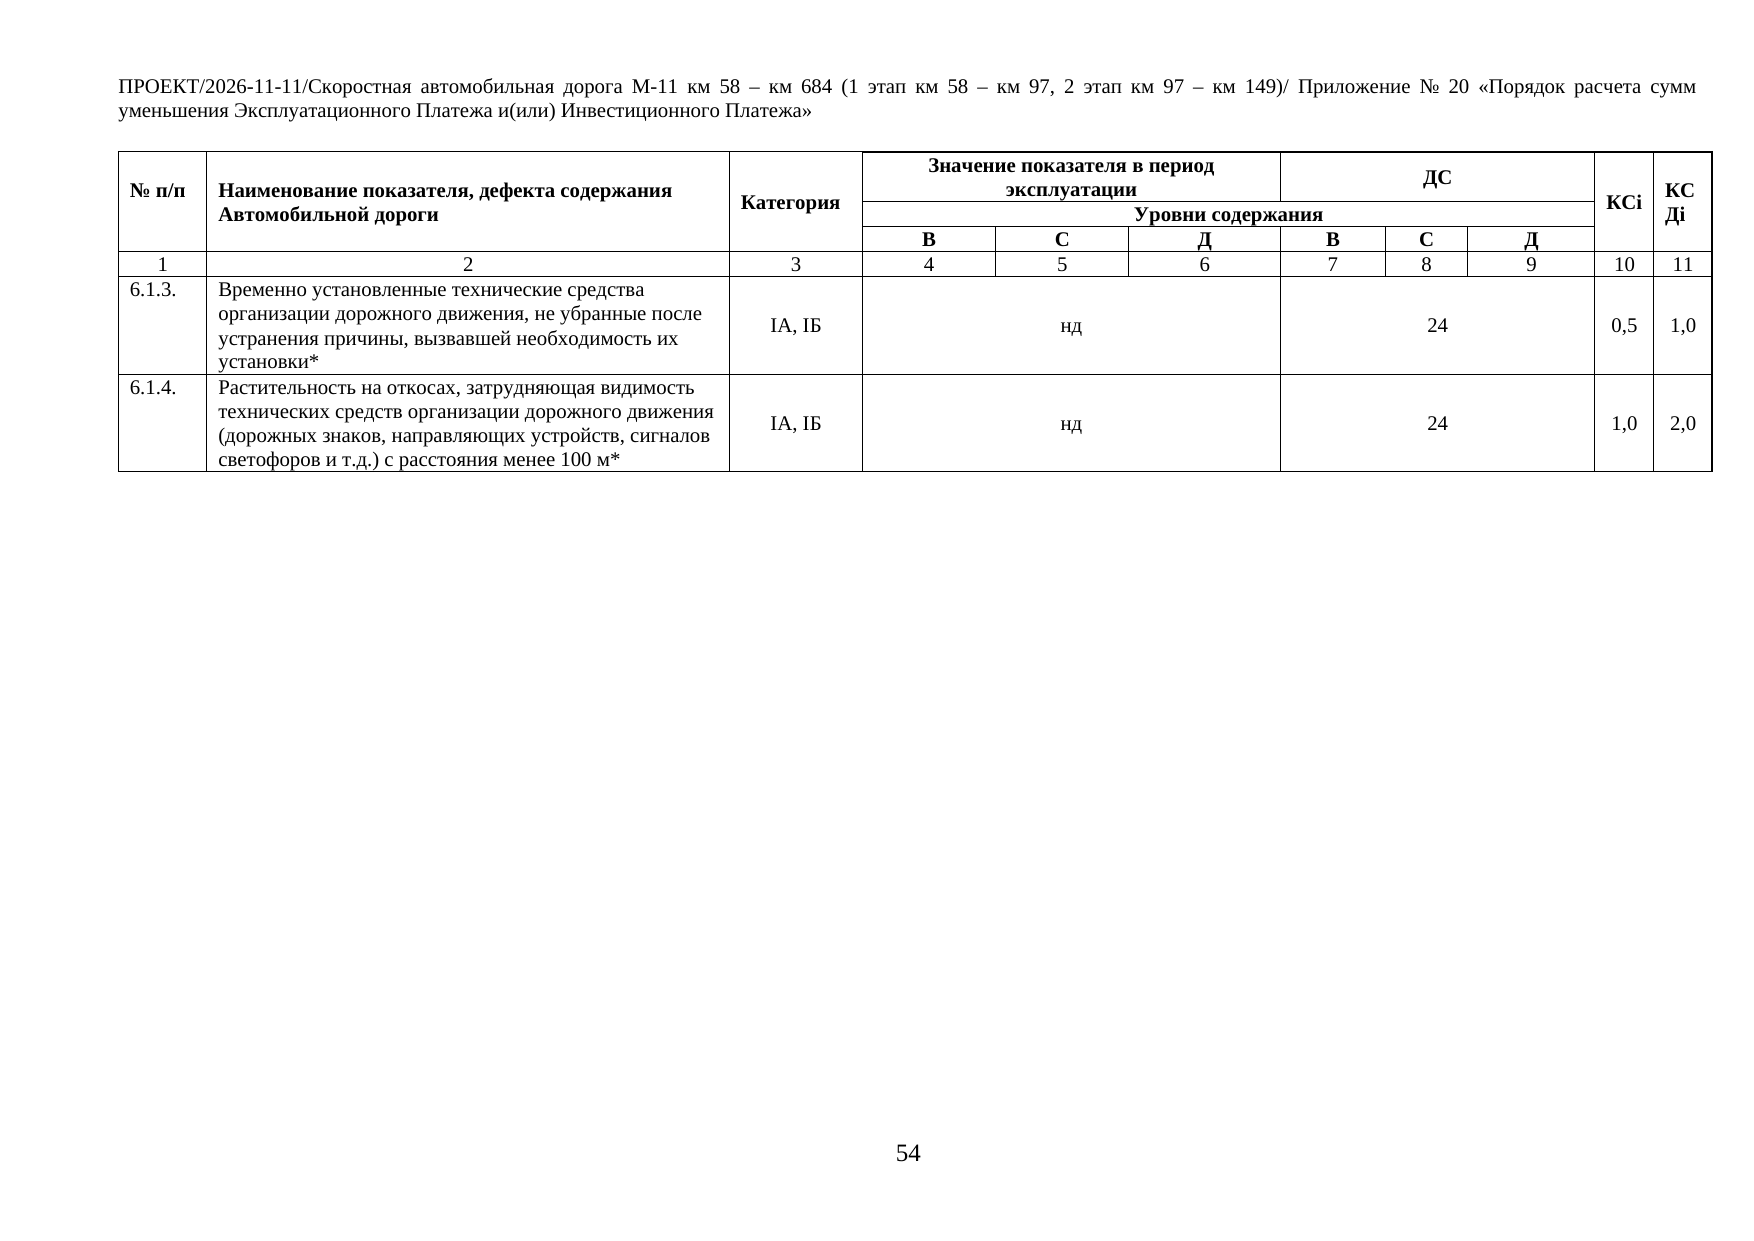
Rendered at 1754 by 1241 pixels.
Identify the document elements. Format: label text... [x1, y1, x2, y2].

table_cell Временно установленные технические средства организации дорожного движения, не убранные после устранения причины, вызвавшей необходимость их установки* [207, 277, 729, 373]
table_cell 6 [1129, 252, 1280, 276]
table_header КСДi [1654, 153, 1711, 251]
table_cell 10 [1595, 252, 1653, 276]
table_cell 1,0 [1595, 375, 1653, 471]
table_cell 4 [863, 252, 995, 276]
table_header № п/п [119, 152, 206, 251]
table_cell В [863, 227, 995, 251]
table_cell 7 [1281, 252, 1385, 276]
table_cell 2,0 [1654, 375, 1711, 471]
table_cell 6.1.3. [119, 277, 206, 373]
table_header Категория [730, 152, 862, 251]
table_cell Растительность на откосах, затрудняющая видимость технических средств организации дорожного движения (дорожных знаков, направляющих устройств, сигналов светофоров и т.д.) с расстояния менее 100 м* [207, 375, 729, 471]
table_cell 5 [996, 252, 1128, 276]
table_header КСi [1595, 153, 1653, 251]
table_cell 0,5 [1595, 277, 1653, 373]
table_cell 1 [119, 252, 206, 276]
table_cell нд [863, 375, 1280, 471]
table_cell 9 [1468, 252, 1594, 276]
table_cell С [996, 227, 1128, 251]
table_cell 2 [207, 252, 729, 276]
table_header ДС [1281, 153, 1594, 201]
table_cell IA, IБ [730, 375, 862, 471]
table_header Наименование показателя, дефекта содержания Автомобильной дороги [207, 152, 729, 251]
table_cell 11 [1654, 252, 1711, 276]
table_cell Д [1468, 227, 1594, 251]
table_cell 3 [730, 252, 862, 276]
table_cell IA, IБ [730, 277, 862, 373]
table_cell 8 [1386, 252, 1467, 276]
table_cell С [1386, 227, 1467, 251]
table_cell нд [863, 277, 1280, 373]
table_cell Д [1129, 227, 1280, 251]
table_cell 6.1.4. [119, 375, 206, 471]
table_cell В [1281, 227, 1385, 251]
table_cell Уровни содержания [863, 202, 1594, 226]
table_cell 1,0 [1654, 277, 1711, 373]
table_header Значение показателя в период эксплуатации [863, 153, 1280, 201]
table_cell 24 [1281, 375, 1594, 471]
table_cell 24 [1281, 277, 1594, 373]
